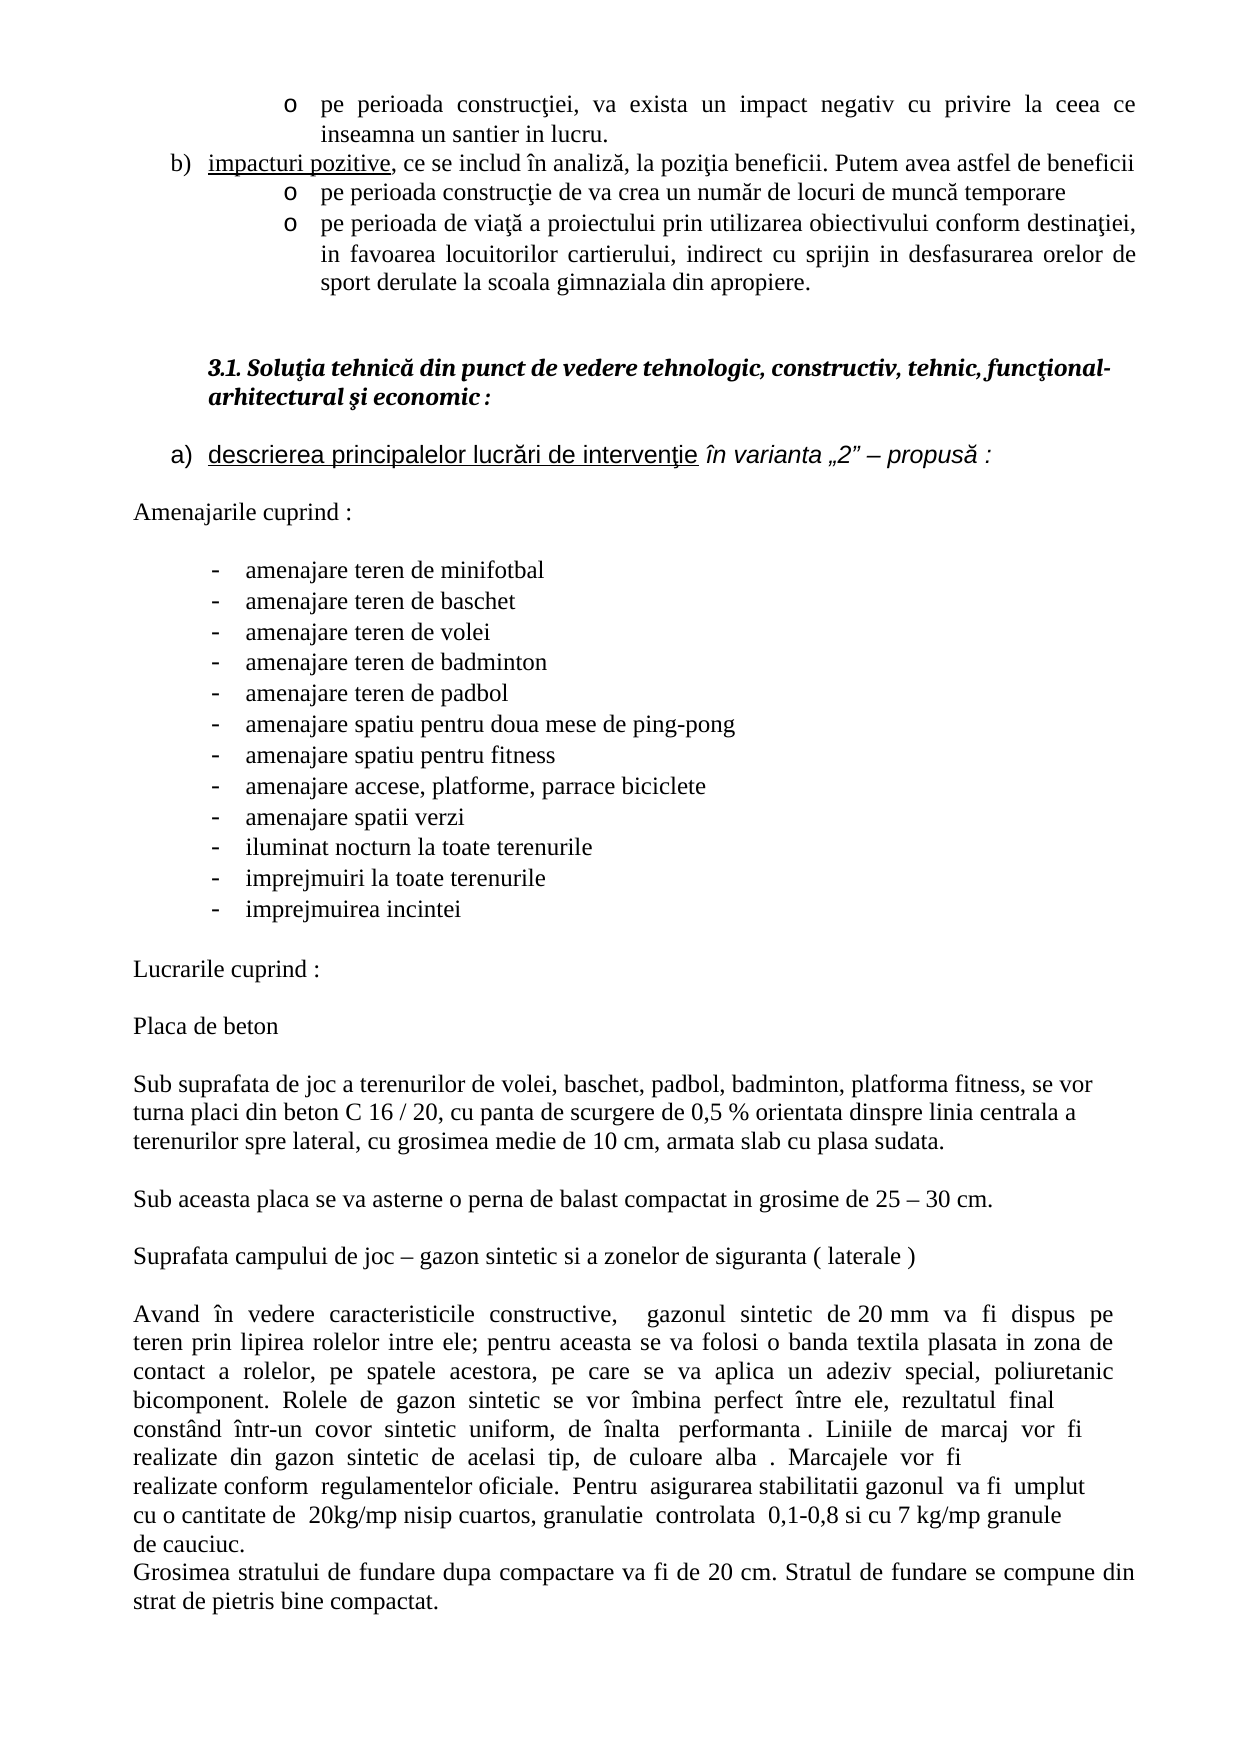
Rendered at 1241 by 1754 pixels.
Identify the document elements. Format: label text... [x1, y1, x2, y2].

list imprejmuiri la toate terenurile [208, 863, 1137, 894]
text constând într-un covor sintetic uniform, de înalta performanta . Liniile de marcaj vor fi [133, 1414, 1137, 1442]
text realizate conform regulamentelor oficiale. Pentru asigurarea stabilitatii gazonul va fi umplut [133, 1471, 1137, 1500]
text 3.1. Soluţia tehnică din punct de vedere tehnologic, constructiv, tehnic, funcţional- [133, 354, 1137, 382]
text Avand în vedere caracteristicile constructive, gazonul sintetic de 20 mm va fi dispus pe teren prin lipirea rolelor intre ele; pentru aceasta se va folosi o banda textila plasata in zona de contact a rolelor, pe spatele acestora, pe care se va aplica un adeziv special, poliuretanic bicomponent. Rolele de gazon sintetic se vor îmbina perfect între ele, rezultatul final [133, 1299, 1114, 1414]
list amenajare teren de padbol [208, 678, 1137, 709]
text Lucrarile cuprind : [133, 954, 1137, 982]
text de cauciuc. [133, 1529, 1137, 1557]
text Amenajarile cuprind : [133, 497, 1137, 526]
list amenajare spatii verzi [208, 802, 1137, 832]
list amenajare teren de badminton [208, 647, 1137, 678]
list pe perioada construcţie de va crea un număr de locuri de muncă temporare [283, 177, 1137, 208]
text arhitectural şi economic : [133, 382, 1137, 411]
list amenajare spatiu pentru doua mese de ping-pong [208, 709, 1137, 740]
text Sub aceasta placa se va asterne o perna de balast compactat in grosime de 25 – 30 cm. [133, 1184, 1137, 1212]
text realizate din gazon sintetic de acelasi tip, de culoare alba . Marcajele vor fi [133, 1442, 1137, 1471]
list descrierea principalelor lucrări de intervenţie în varianta „2” – propusă : [170, 440, 1137, 469]
text Sub suprafata de joc a terenurilor de volei, baschet, padbol, badminton, platforma fitness, se vor turna placi din beton C 16 / 20, cu panta de scurgere de 0,5 % orientata dinspre linia centrala a terenurilor spre lateral, cu grosimea medie de 10 cm, armata slab cu plasa sudata. [133, 1069, 1137, 1155]
list amenajare spatiu pentru fitness [208, 740, 1137, 771]
list iluminat nocturn la toate terenurile [208, 832, 1137, 863]
list amenajare accese, platforme, parrace biciclete [208, 771, 1137, 802]
list amenajare teren de volei [208, 617, 1137, 647]
text cu o cantitate de 20kg/mp nisip cuartos, granulatie controlata 0,1-0,8 si cu 7 kg/mp granule [133, 1500, 1137, 1529]
text Suprafata campului de joc – gazon sintetic si a zonelor de siguranta ( laterale ) [133, 1241, 1137, 1270]
list pe perioada de viaţă a proiectului prin utilizarea obiectivului conform destinaţiei, in favoarea locuitorilor cartierului, indirect cu sprijin in desfasurarea orelor de sport derulate la scoala gimnaziala din apropiere. [283, 208, 1137, 296]
list imprejmuirea incintei [208, 894, 1137, 925]
list impacturi pozitive, ce se includ în analiză, la poziţia beneficii. Putem avea astfel de beneficii [170, 148, 1137, 177]
list amenajare teren de baschet [208, 586, 1137, 617]
list amenajare teren de minifotbal [208, 555, 1137, 586]
text Grosimea stratului de fundare dupa compactare va fi de 20 cm. Stratul de fundare se compune din strat de pietris bine compactat. [133, 1557, 1137, 1615]
list pe perioada construcţiei, va exista un impact negativ cu privire la ceea ce inseamna un santier in lucru. [283, 89, 1137, 148]
text Placa de beton [133, 1011, 1137, 1040]
